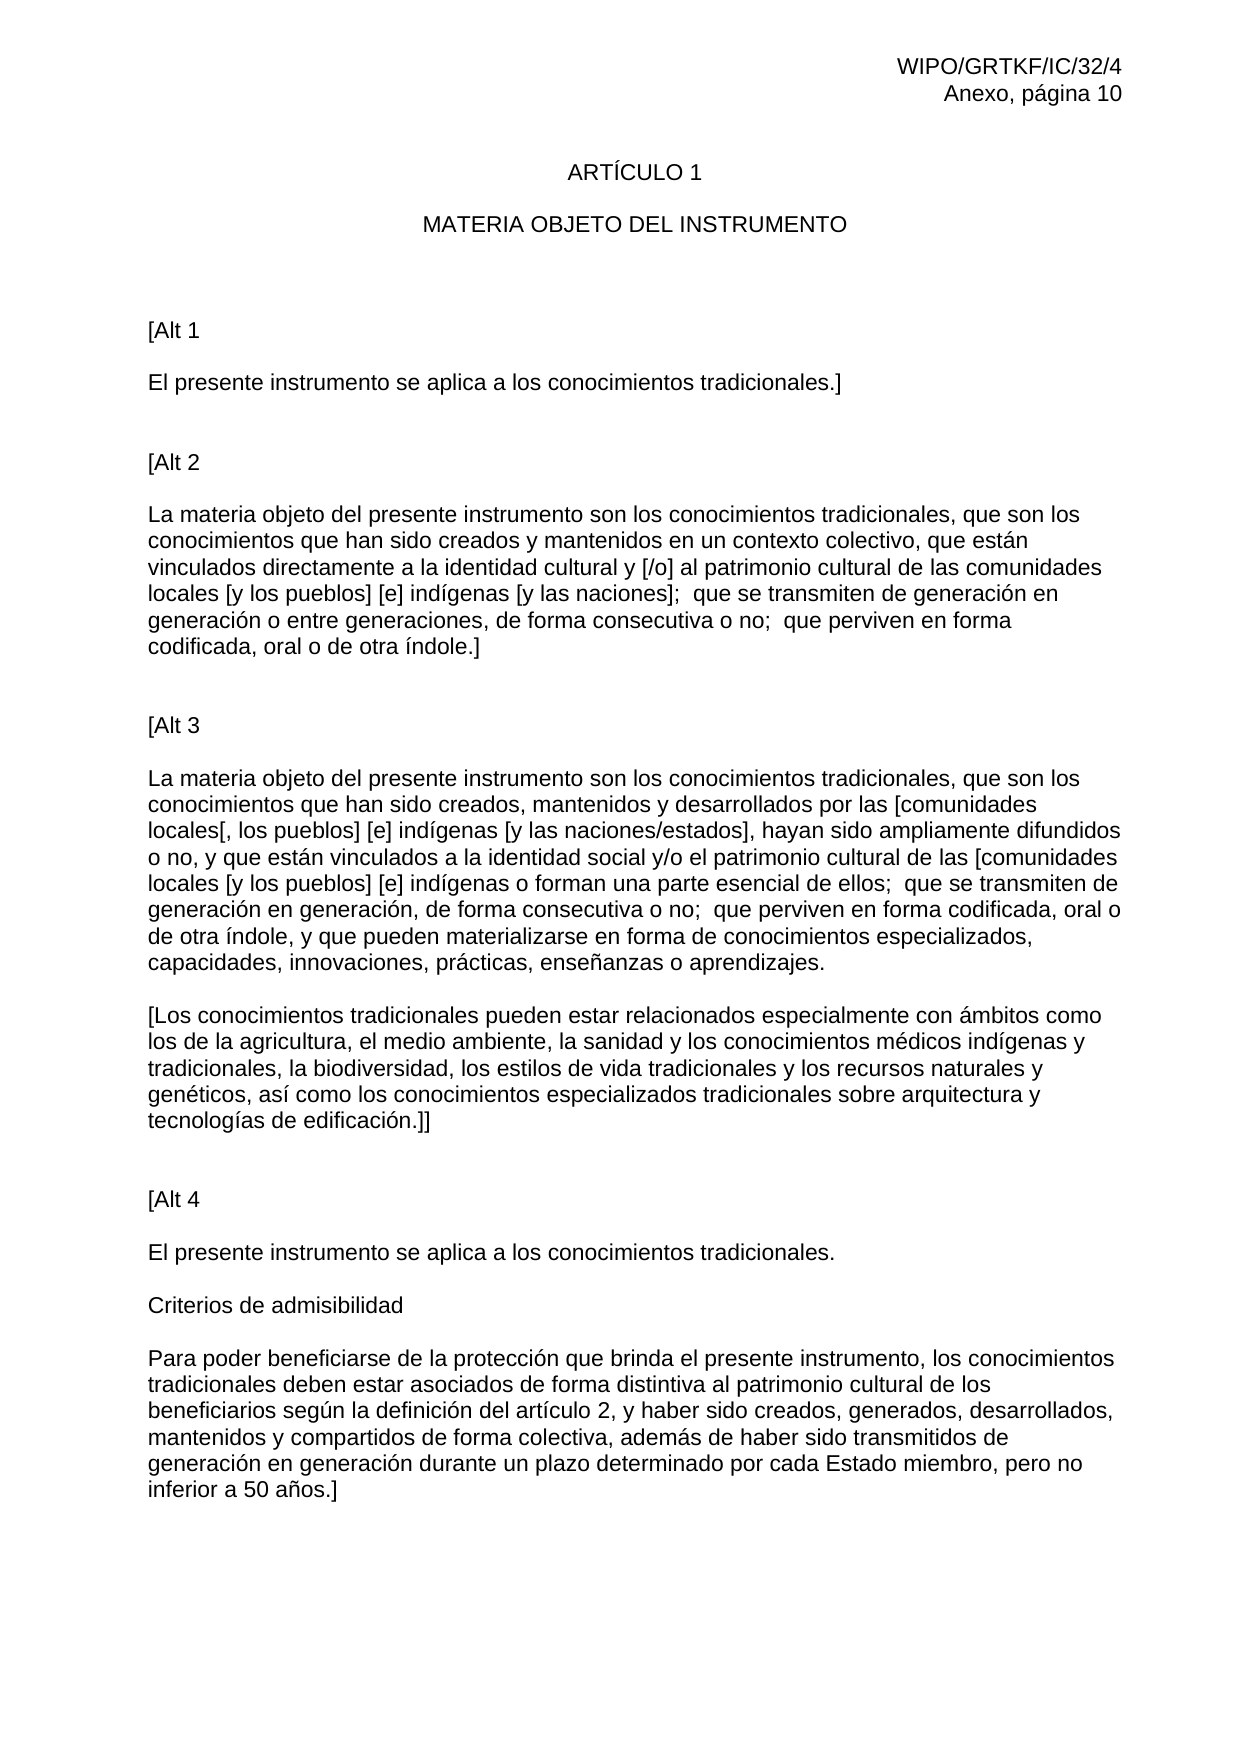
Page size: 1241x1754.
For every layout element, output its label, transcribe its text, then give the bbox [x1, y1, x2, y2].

text Para poder beneficiarse de la protección que brinda el presente instrumento, los conocimientos tradicionales deben estar asociados de forma distintiva al patrimonio cultural de los beneficiarios según la definición del artículo 2, y haber sido creados, generados, desarrollados, mantenidos y compartidos de forma colectiva, además de haber sido transmitidos de generación en generación durante un plazo determinado por cada Estado miembro, pero no inferior a 50 años.] [148, 1344, 1122, 1503]
text [Alt 1 [148, 317, 1122, 343]
text Criterios de admisibilidad [148, 1292, 1122, 1318]
text ARTÍCULO 1 [148, 158, 1122, 185]
text La materia objeto del presente instrumento son los conocimientos tradicionales, que son los conocimientos que han sido creados y mantenidos en un contexto colectivo, que están vinculados directamente a la identidad cultural y [/o] al patrimonio cultural de las comunidades locales [y los pueblos] [e] indígenas [y las naciones]; que se transmiten de generación en generación o entre generaciones, de forma consecutiva o no; que perviven en forma codificada, oral o de otra índole.] [148, 501, 1122, 659]
text El presente instrumento se aplica a los conocimientos tradicionales. [148, 1239, 1122, 1265]
text [Los conocimientos tradicionales pueden estar relacionados especialmente con ámbitos como los de la agricultura, el medio ambiente, la sanidad y los conocimientos médicos indígenas y tradicionales, la biodiversidad, los estilos de vida tradicionales y los recursos naturales y genéticos, así como los conocimientos especializados tradicionales sobre arquitectura y tecnologías de edificación.]] [148, 1002, 1122, 1134]
text El presente instrumento se aplica a los conocimientos tradicionales.] [148, 369, 1122, 396]
text MATERIA OBJETO DEL INSTRUMENTO [148, 211, 1122, 238]
text La materia objeto del presente instrumento son los conocimientos tradicionales, que son los conocimientos que han sido creados, mantenidos y desarrollados por las [comunidades locales[, los pueblos] [e] indígenas [y las naciones/estados], hayan sido ampliamente difundidos o no, y que están vinculados a la identidad social y/o el patrimonio cultural de las [comunidades locales [y los pueblos] [e] indígenas o forman una parte esencial de ellos; que se transmiten de generación en generación, de forma consecutiva o no; que perviven en forma codificada, oral o de otra índole, y que pueden materializarse en forma de conocimientos especializados, capacidades, innovaciones, prácticas, enseñanzas o aprendizajes. [148, 765, 1122, 976]
text [Alt 4 [148, 1186, 1122, 1213]
text [Alt 3 [148, 712, 1122, 738]
text [Alt 2 [148, 448, 1122, 475]
